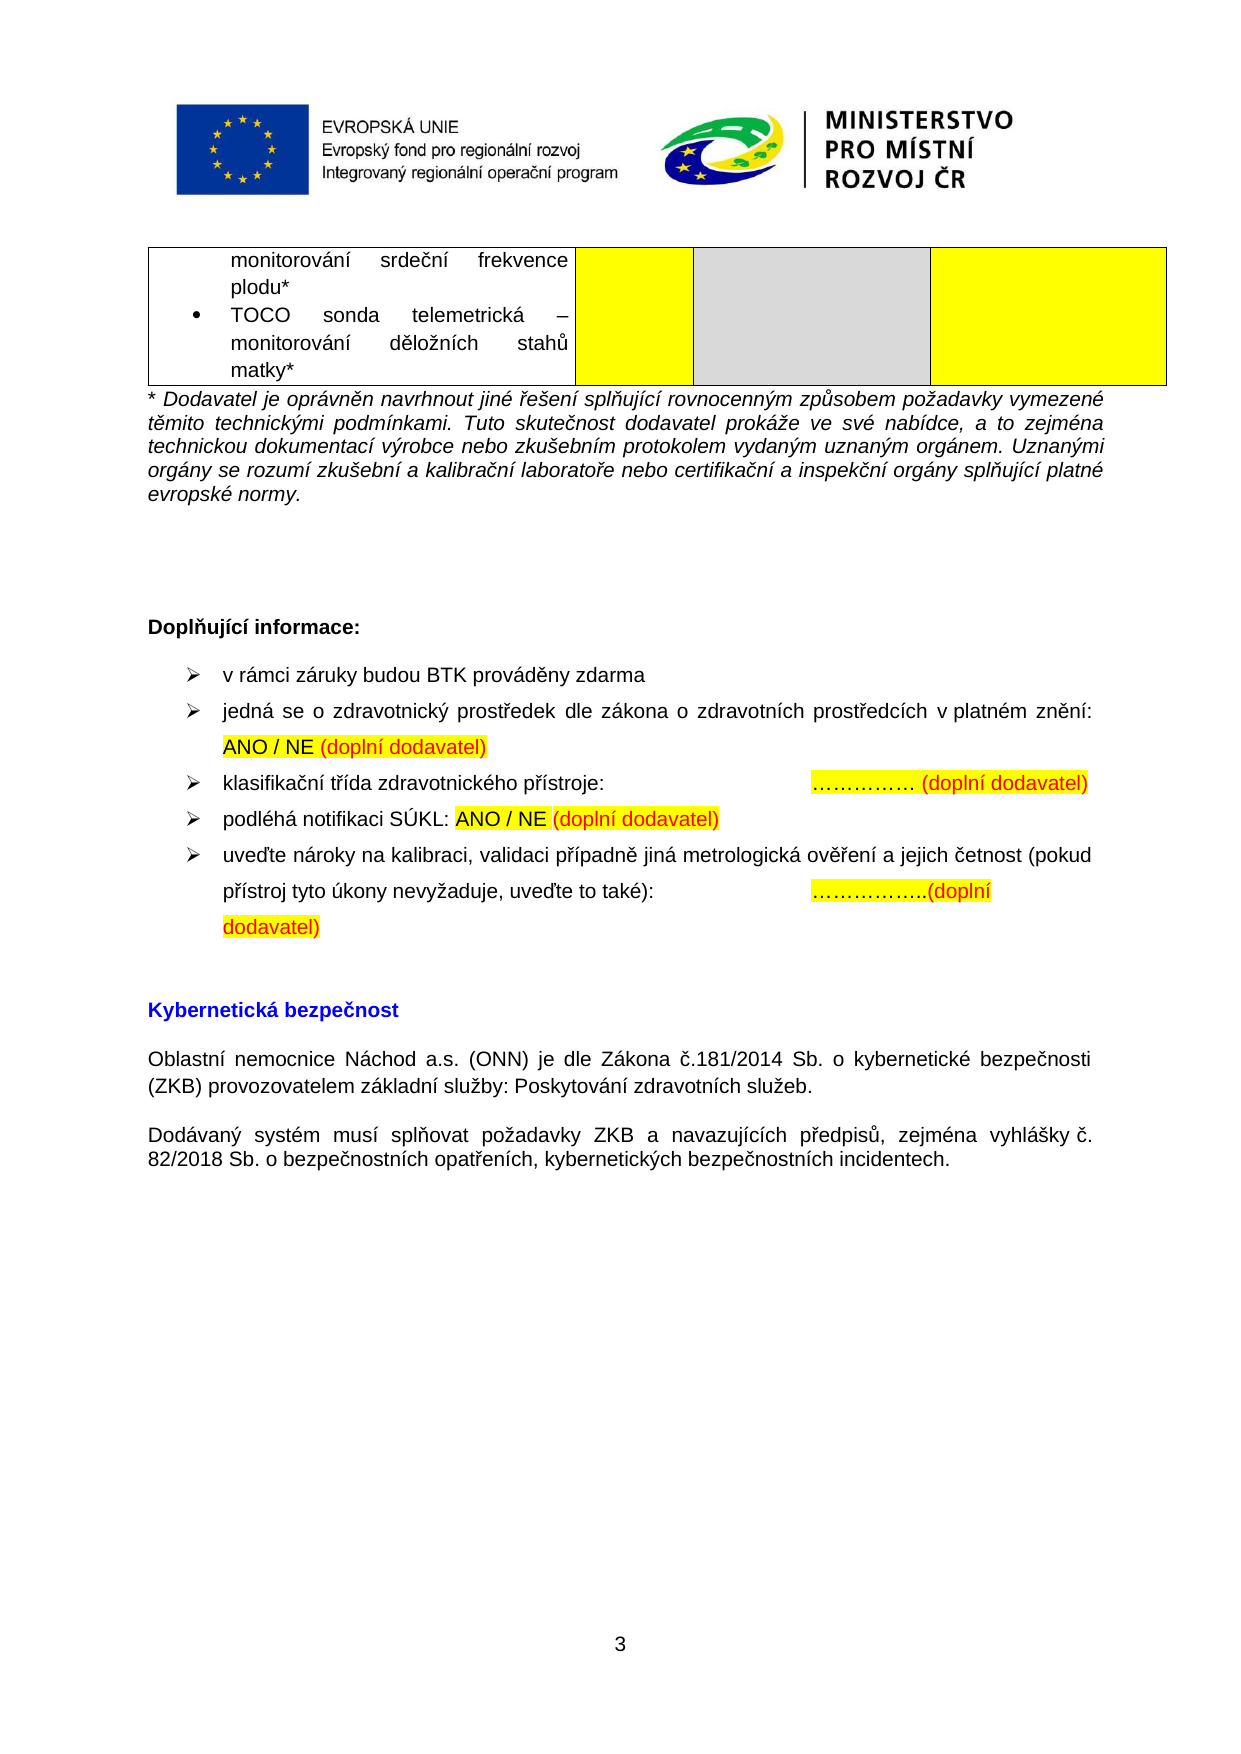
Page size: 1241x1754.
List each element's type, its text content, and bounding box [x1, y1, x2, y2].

text Doplňující informace: [148, 614, 1093, 638]
text Oblastní nemocnice Náchod a.s. (ONN) je dle Zákona č.181/2014 Sb. o kybernetické bezpečnosti (ZKB) provozovatelem základní služby: Poskytování zdravotních služeb. [148, 1047, 1093, 1098]
list podléhá notifikaci SÚKL: ANO / NE (doplní dodavatel) [185, 806, 1093, 831]
text Dodávaný systém musí splňovat požadavky ZKB a navazujících předpisů, zejména vyhlášky č. 82/2018 Sb. o bezpečnostních opatřeních, kybernetických bezpečnostních incidentech. [148, 1122, 1093, 1170]
table_cell [931, 248, 1166, 385]
list uveďte nároky na kalibraci, validaci případně jiná metrologická ověření a jejich četnost (pokud přístroj tyto úkony nevyžaduje, uveďte to také): ……………..(doplní dodavatel) [185, 842, 1093, 938]
list v rámci záruky budou BTK prováděny zdarma [185, 662, 1093, 686]
text Kybernetická bezpečnost [148, 998, 1093, 1022]
list klasifikační třída zdravotnického přístroje: …………… (doplní dodavatel) [185, 770, 811, 794]
table_cell [694, 248, 930, 385]
text * Dodavatel je oprávněn navrhnout jiné řešení splňující rovnocenným způsobem požadavky vymezené těmito technickými podmínkami. Tuto skutečnost dodavatel prokáže ve své nabídce, a to zejména technickou dokumentací výrobce nebo zkušebním protokolem vydaným uznaným orgánem. Uznanými orgány se rozumí zkušební a kalibrační laboratoře nebo certifikační a inspekční orgány splňující platné evropské normy. [148, 386, 1107, 506]
list jedná se o zdravotnický prostředek dle zákona o zdravotních prostředcích v platném znění: ANO / NE (doplní dodavatel) [185, 698, 1093, 758]
table_cell [576, 248, 693, 385]
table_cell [149, 248, 575, 385]
